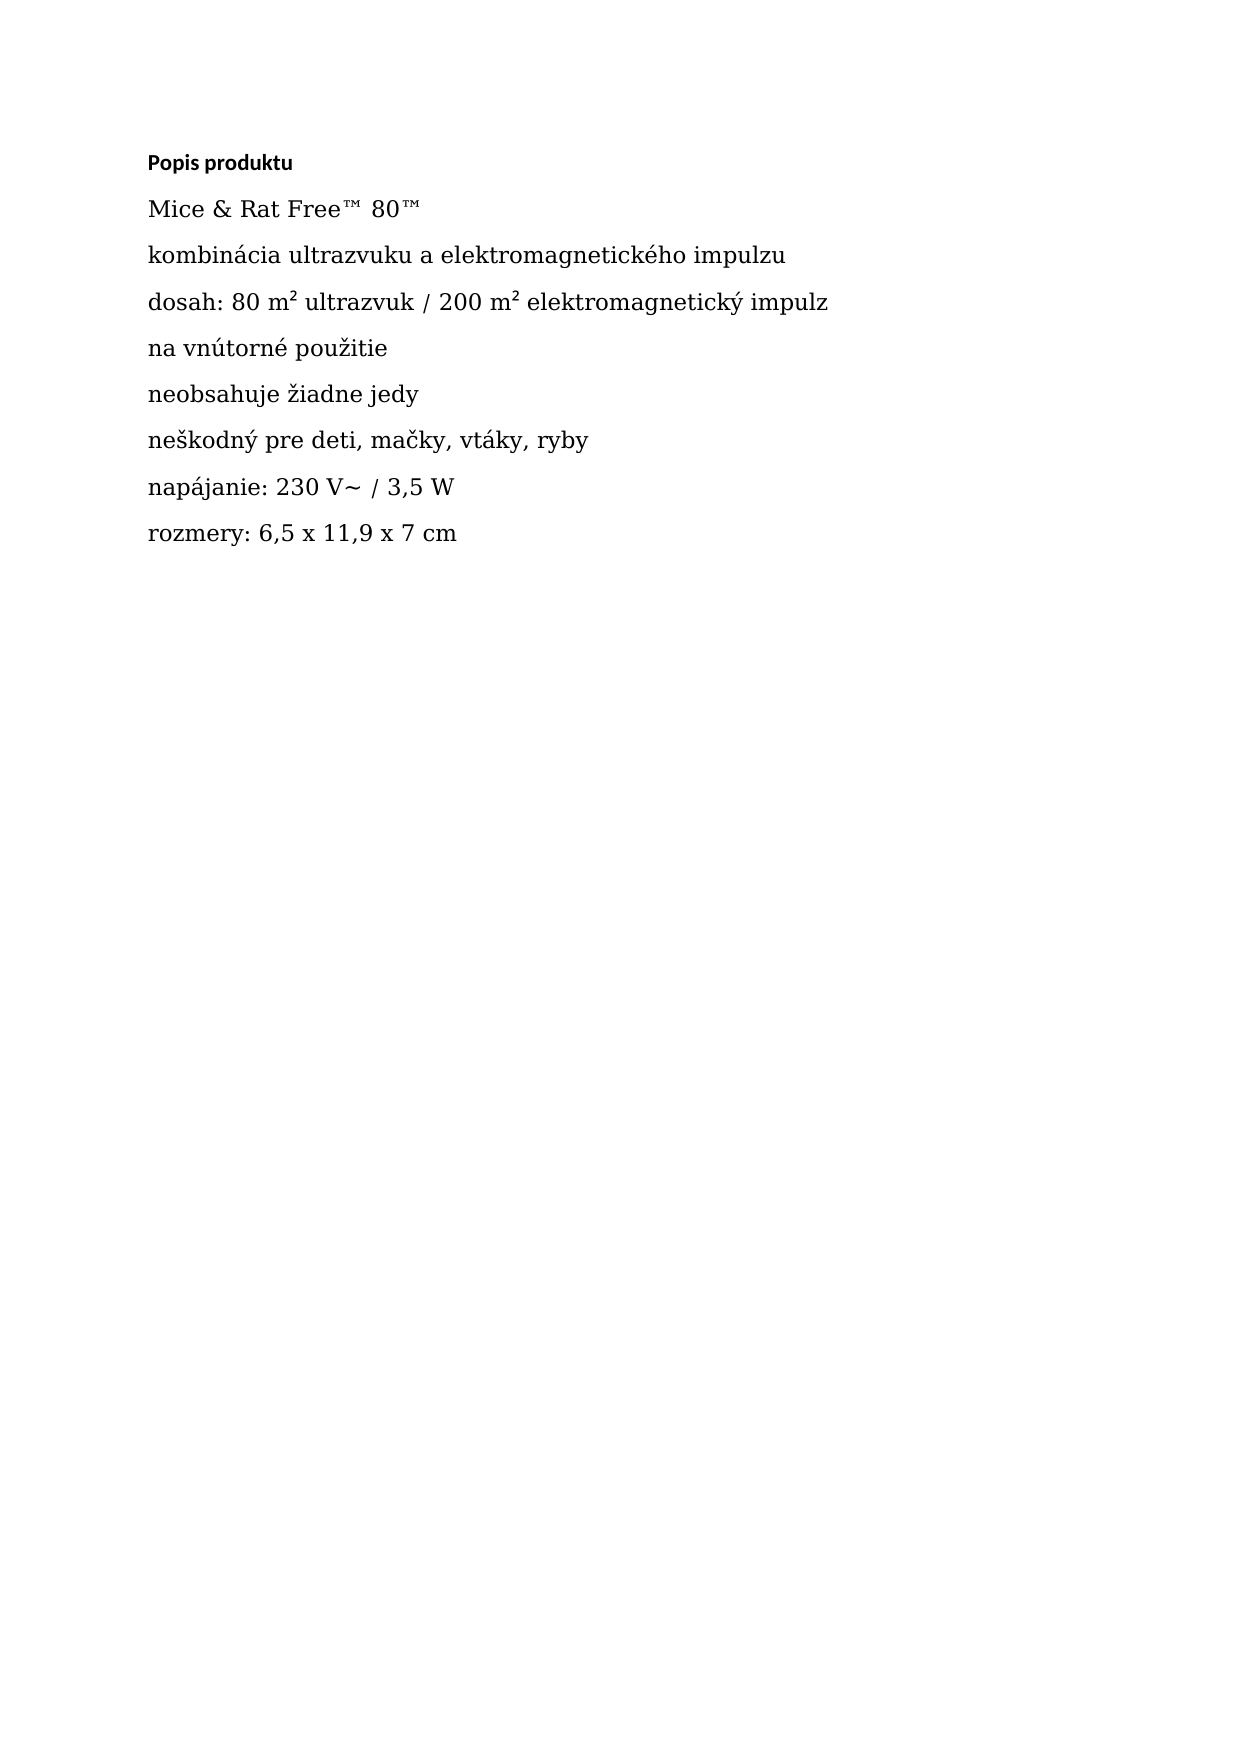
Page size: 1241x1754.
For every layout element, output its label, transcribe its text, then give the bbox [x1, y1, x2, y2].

text Mice & Rat Free™ 80™ [148, 194, 1093, 222]
text dosah: 80 m² ultrazvuk / 200 m² elektromagnetický impulz [148, 287, 1093, 315]
text na vnútorné použitie [148, 333, 1093, 361]
text kombinácia ultrazvuku a elektromagnetického impulzu [148, 241, 1093, 268]
text neobsahuje žiadne jedy [148, 380, 1093, 407]
text napájanie: 230 V~ / 3,5 W [148, 473, 1093, 500]
text Popis produktu [148, 148, 1093, 176]
text rozmery: 6,5 x 11,9 x 7 cm [148, 519, 1093, 546]
text neškodný pre deti, mačky, vtáky, ryby [148, 426, 1093, 454]
